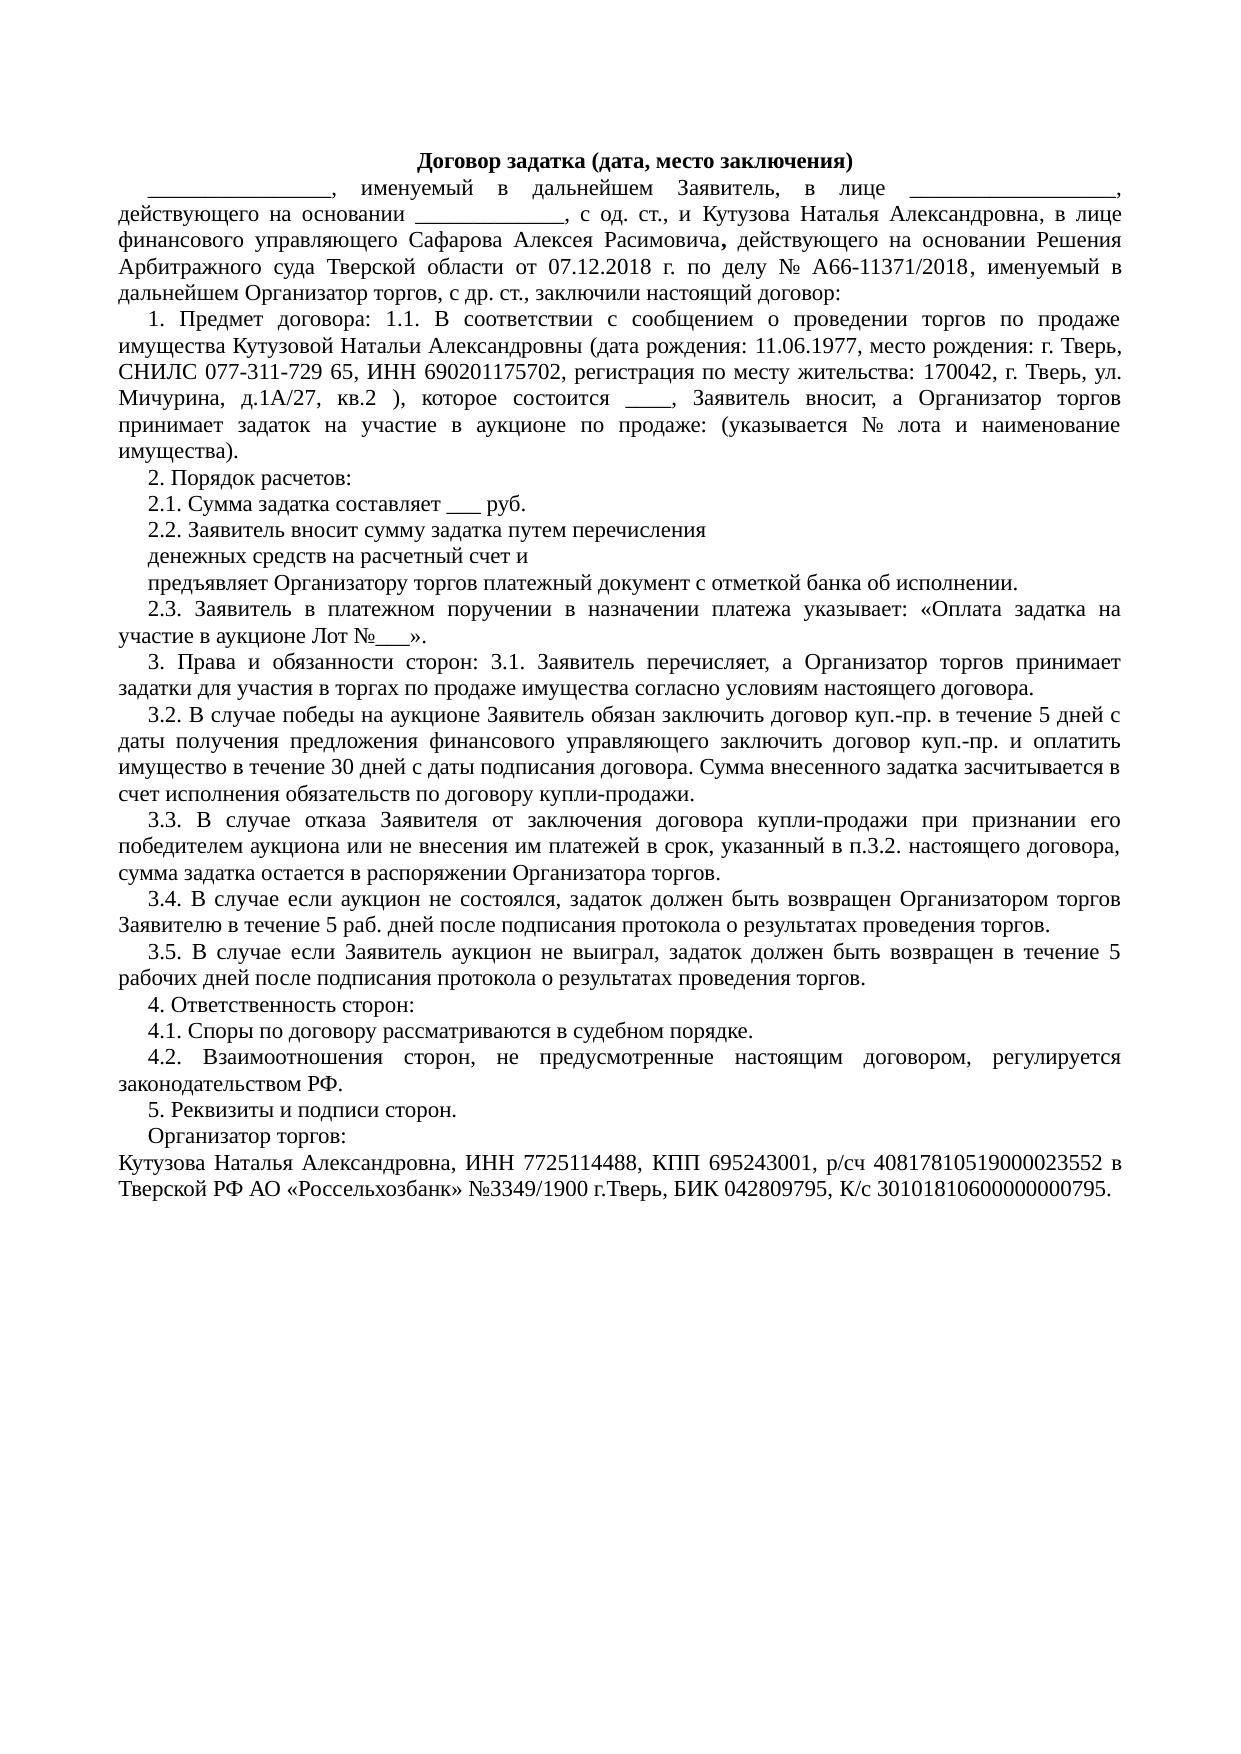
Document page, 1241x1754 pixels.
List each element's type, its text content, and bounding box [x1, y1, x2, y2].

text 4.2. Взаимоотношения сторон, не предусмотренные настоящим договором, регулируется законодательством РФ. [118, 1043, 1122, 1096]
text денежных средств на расчетный счет и [118, 543, 1122, 569]
text 4.1. Споры по договору рассматриваются в судебном порядке. [118, 1017, 1122, 1043]
text Организатор торгов: [118, 1122, 1122, 1149]
text Кутузова Наталья Александровна, ИНН 7725114488, КПП 695243001, р/сч 40817810519000023552 в Тверской РФ АО «Россельхозбанк» №3349/1900 г.Тверь, БИК 042809795, К/с 30101810600000000795. [118, 1149, 1122, 1201]
text 2. Порядок расчетов: [118, 463, 1122, 490]
text 3.5. В случае если Заявитель аукцион не выиграл, задаток должен быть возвращен в течение 5 рабочих дней после подписания протокола о результатах проведения торгов. [118, 938, 1122, 991]
text ________________, именуемый в дальнейшем Заявитель, в лице __________________, действующего на основании _____________, с од. ст., и Кутузова Наталья Александровна, в лице финансового управляющего Сафарова Алексея Расимовича, действующего на основании Решения Арбитражного суда Тверской области от 07.12.2018 г. по делу № А66-11371/2018, именуемый в дальнейшем Организатор торгов, с др. ст., заключили настоящий договор: [118, 174, 1122, 305]
text 2.2. Заявитель вносит сумму задатка путем перечисления [118, 516, 1122, 543]
text 4. Ответственность сторон: [118, 991, 1122, 1017]
text 3.4. В случае если аукцион не состоялся, задаток должен быть возвращен Организатором торгов Заявителю в течение 5 раб. дней после подписания протокола о результатах проведения торгов. [118, 885, 1122, 938]
text 1. Предмет договора: 1.1. В соответствии с сообщением о проведении торгов по продаже имущества Кутузовой Натальи Александровны (дата рождения: 11.06.1977, место рождения: г. Тверь, СНИЛС 077-311-729 65, ИНН 690201175702, регистрация по месту жительства: 170042, г. Тверь, ул. Мичурина, д.1А/27, кв.2 ), которое состоится ____, Заявитель вносит, а Организатор торгов принимает задаток на участие в аукционе по продаже: (указывается № лота и наименование имущества). [118, 305, 1122, 463]
text 3. Права и обязанности сторон: 3.1. Заявитель перечисляет, а Организатор торгов принимает задатки для участия в торгах по продаже имущества согласно условиям настоящего договора. [118, 648, 1122, 701]
text 3.2. В случае победы на аукционе Заявитель обязан заключить договор куп.-пр. в течение 5 дней с даты получения предложения финансового управляющего заключить договор куп.-пр. и оплатить имущество в течение 30 дней с даты подписания договора. Сумма внесенного задатка засчитывается в счет исполнения обязательств по договору купли-продажи. [118, 701, 1122, 806]
text 3.3. В случае отказа Заявителя от заключения договора купли-продажи при признании его победителем аукциона или не внесения им платежей в срок, указанный в п.3.2. настоящего договора, сумма задатка остается в распоряжении Организатора торгов. [118, 806, 1122, 885]
text 5. Реквизиты и подписи сторон. [118, 1096, 1122, 1122]
text предъявляет Организатору торгов платежный документ с отметкой банка об исполнении. [118, 569, 1122, 595]
text 2.1. Сумма задатка составляет ___ руб. [118, 490, 1122, 516]
text 2.3. Заявитель в платежном поручении в назначении платежа указывает: «Оплата задатка на участие в аукционе Лот №___». [118, 595, 1122, 648]
text Договор задатка (дата, место заключения) [118, 147, 1122, 174]
